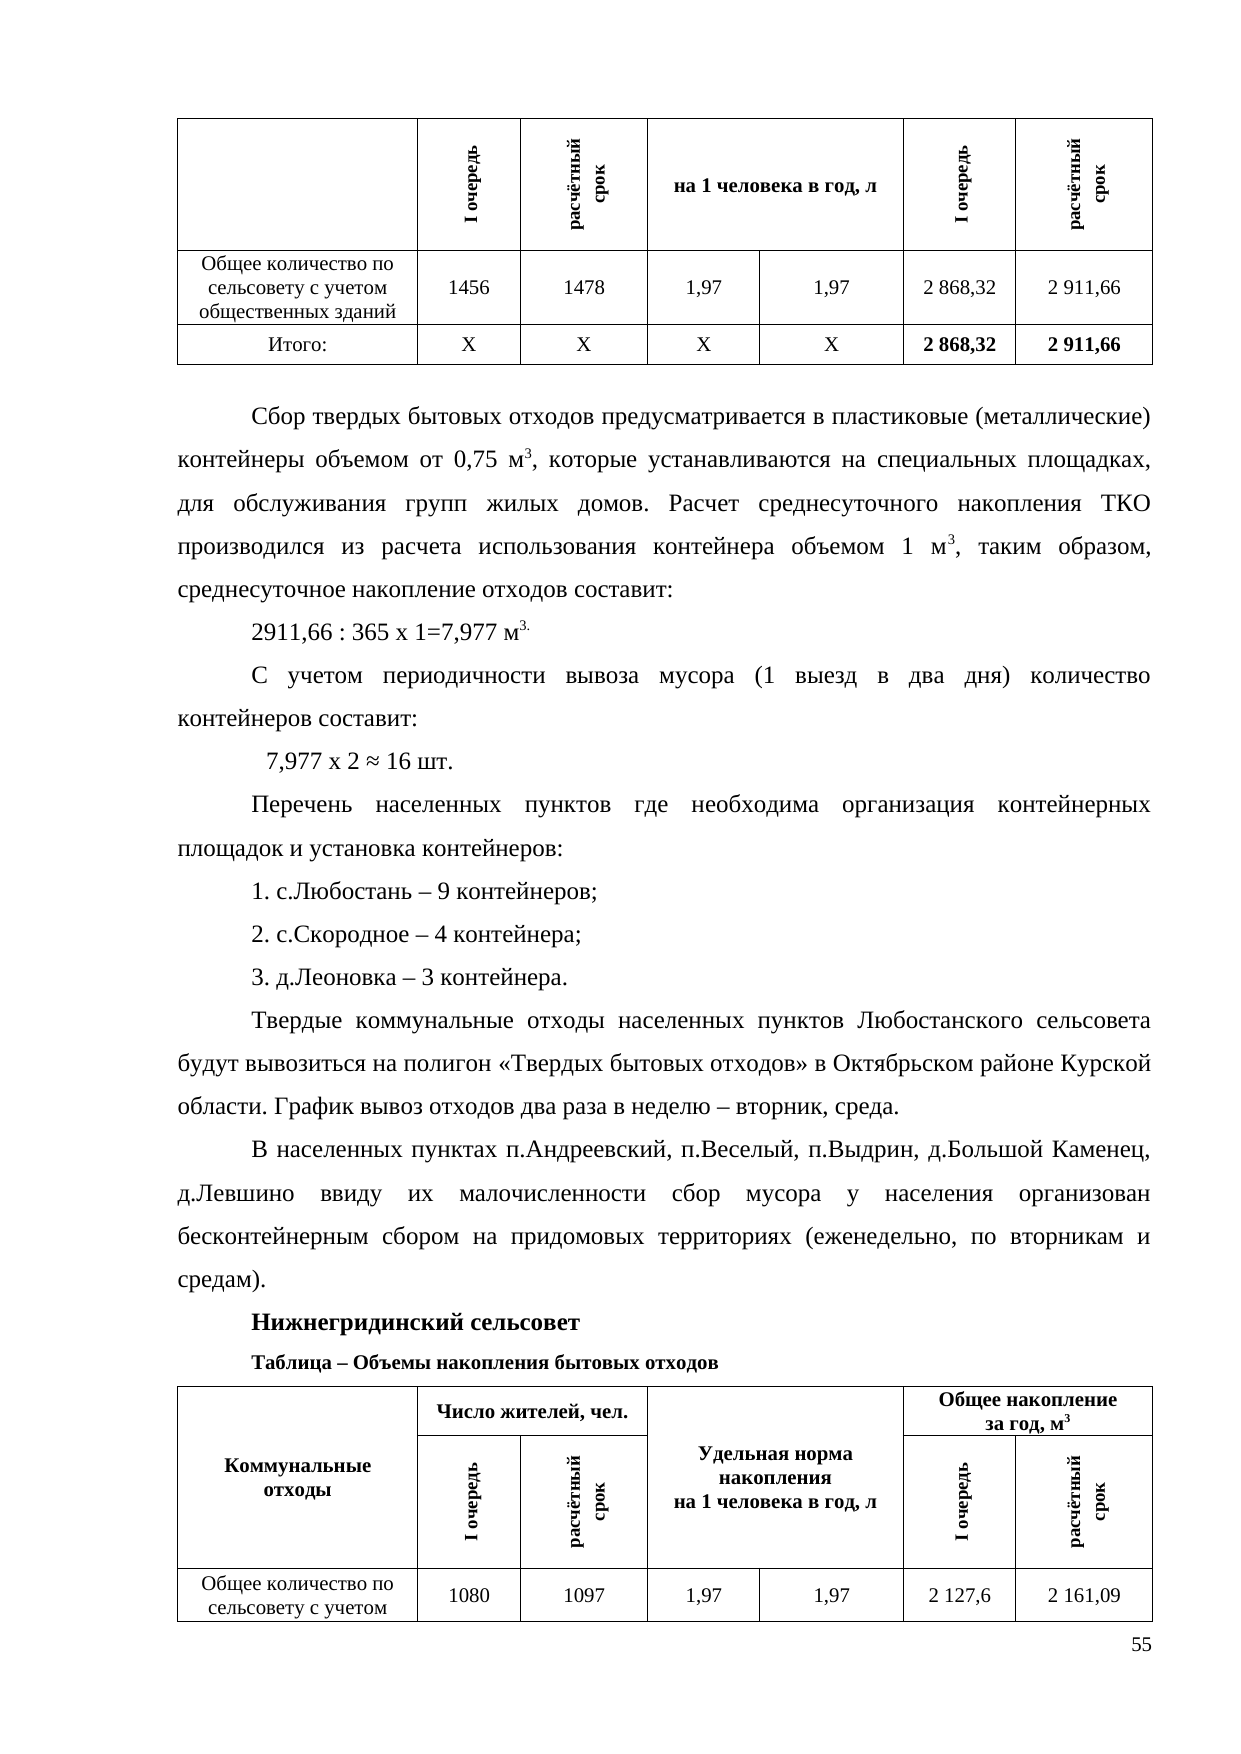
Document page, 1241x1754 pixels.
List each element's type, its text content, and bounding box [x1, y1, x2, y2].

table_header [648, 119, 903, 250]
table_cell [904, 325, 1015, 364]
text Таблица – Объемы накопления бытовых отходов [177, 1350, 1152, 1374]
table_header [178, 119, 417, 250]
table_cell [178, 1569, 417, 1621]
text В населенных пунктах п.Андреевский, п.Веселый, п.Выдрин, д.Большой Каменец, д.Левшино ввиду их малочисленности сбор мусора у населения организован бесконтейнерным сбором на придомовых территориях (еженедельно, по вторникам и средам). [177, 1134, 1152, 1293]
text Перечень населенных пунктов где необходима организация контейнерных площадок и установка контейнеров: [177, 789, 1152, 861]
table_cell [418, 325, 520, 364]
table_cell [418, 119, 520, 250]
text 3. д.Леоновка – 3 контейнера. [177, 962, 1152, 991]
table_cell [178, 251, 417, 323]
text Сбор твердых бытовых отходов предусматривается в пластиковые (металлические) контейнеры объемом от 0,75 м3, которые устанавливаются на специальных площадках, для обслуживания групп жилых домов. Расчет среднесуточного накопления ТКО производился из расчета использования контейнера объемом 1 м3, таким образом, среднесуточное накопление отходов составит: [177, 401, 1152, 603]
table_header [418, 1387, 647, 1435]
text Твердые коммунальные отходы населенных пунктов Любостанского сельсовета будут вывозиться на полигон «Твердых бытовых отходов» в Октябрьском районе Курской области. График вывоз отходов два раза в неделю – вторник, среда. [177, 1005, 1152, 1120]
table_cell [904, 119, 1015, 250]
text Нижнегридинский сельсовет [177, 1307, 1152, 1336]
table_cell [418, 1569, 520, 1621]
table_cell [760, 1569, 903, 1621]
text 1. с.Любостань – 9 контейнеров; [177, 876, 1152, 904]
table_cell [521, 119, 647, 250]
text 2. с.Скородное – 4 контейнера; [177, 919, 1152, 948]
text 7,977 х 2 ≈ 16 шт. [177, 746, 1152, 775]
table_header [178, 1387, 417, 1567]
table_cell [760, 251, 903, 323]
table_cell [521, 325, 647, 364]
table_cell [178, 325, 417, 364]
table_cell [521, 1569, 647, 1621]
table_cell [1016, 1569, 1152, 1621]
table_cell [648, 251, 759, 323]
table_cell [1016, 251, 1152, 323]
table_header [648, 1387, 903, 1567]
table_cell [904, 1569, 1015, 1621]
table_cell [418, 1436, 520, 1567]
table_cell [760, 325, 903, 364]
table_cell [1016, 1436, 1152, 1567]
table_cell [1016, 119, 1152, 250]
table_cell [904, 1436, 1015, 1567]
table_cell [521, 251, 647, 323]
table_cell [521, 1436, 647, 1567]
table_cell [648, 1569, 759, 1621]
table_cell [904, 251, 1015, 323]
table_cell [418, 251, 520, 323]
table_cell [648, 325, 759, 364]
text 2911,66 : 365 х 1=7,977 м3. [177, 617, 1152, 646]
text С учетом периодичности вывоза мусора (1 выезд в два дня) количество контейнеров составит: [177, 660, 1152, 732]
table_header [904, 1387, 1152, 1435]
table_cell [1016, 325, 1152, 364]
